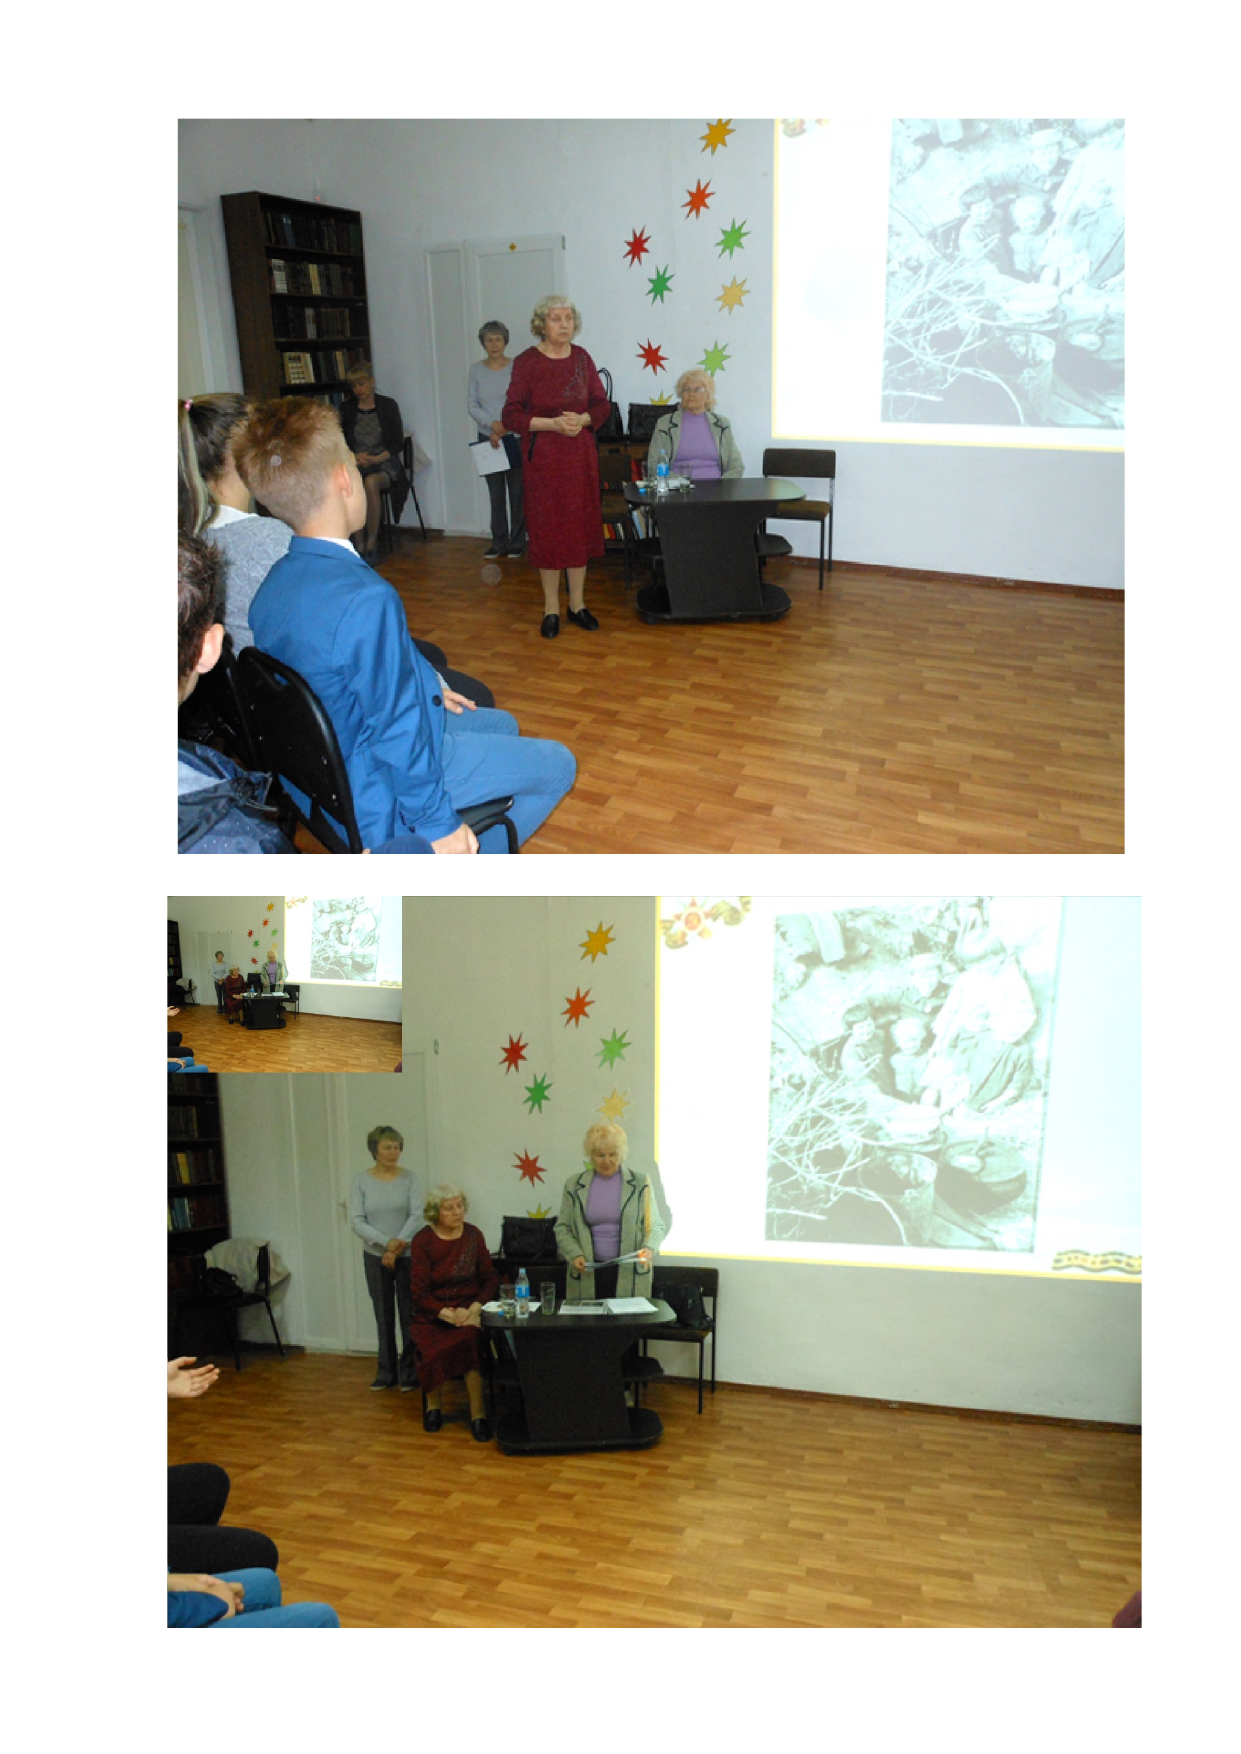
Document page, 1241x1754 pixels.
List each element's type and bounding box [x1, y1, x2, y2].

picture [167, 896, 1142, 1628]
picture [177, 118, 1125, 854]
